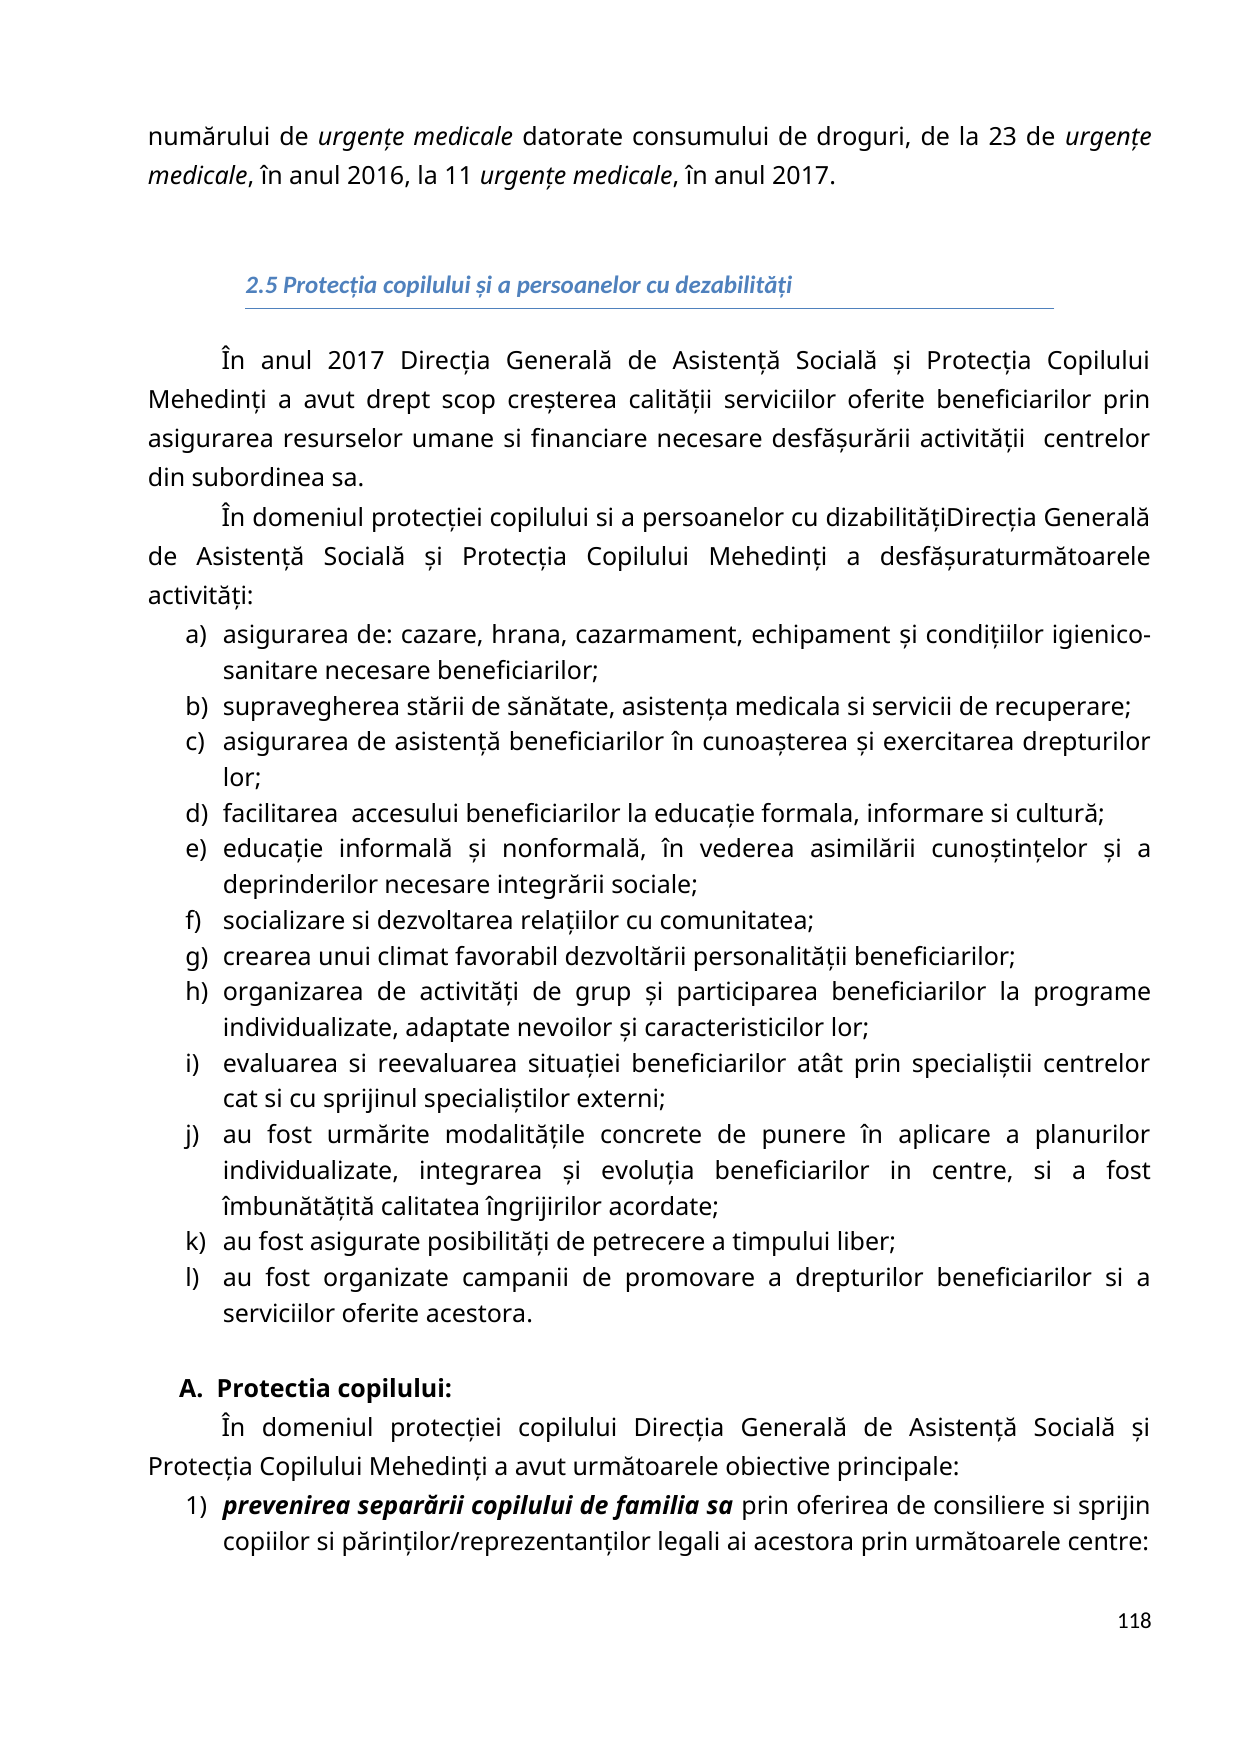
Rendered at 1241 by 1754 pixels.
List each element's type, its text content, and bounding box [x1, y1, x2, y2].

list facilitarea accesului beneficiarilor la educaţie formala, informare si cultură; [185, 795, 1152, 829]
list au fost asigurate posibilităţi de petrecere a timpului liber; [185, 1224, 1152, 1258]
list organizarea de activităţi de grup şi participarea beneficiarilor la programe individualizate, adaptate nevoilor şi caracteristicilor lor; [185, 974, 1152, 1044]
list socializare si dezvoltarea relaţiilor cu comunitatea; [185, 902, 1152, 937]
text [148, 118, 1152, 191]
list au fost urmărite modalităţile concrete de punere în aplicare a planurilor individualizate, integrarea şi evoluţia beneficiarilor in centre, si a fost îmbunătățită calitatea îngrijirilor acordate; [185, 1117, 1152, 1222]
list prevenirea separării copilului de familia sa prin oferirea de consiliere si sprijin copiilor si părinților/reprezentanților legali ai acestora prin următoarele centre: [185, 1488, 1152, 1558]
text În domeniul protecției copilului si a persoanelor cu dizabilitățiDirecția Generală de Asistență Socială și Protecția Copilului Mehedinți a desfășuraturmătoarele activități: [148, 499, 1152, 612]
list asigurarea de: cazare, hrana, cazarmament, echipament şi condiţiilor igienico-sanitare necesare beneficiarilor; [185, 617, 1152, 686]
text 2.5 Protecția copilului și a persoanelor cu dezabilități [245, 269, 1054, 308]
text În anul 2017 Direcția Generală de Asistență Socială și Protecția Copilului Mehedinți a avut drept scop creșterea calității serviciilor oferite beneficiarilor prin asigurarea resurselor umane si financiare necesare desfășurării activității centrelor din subordinea sa. [148, 342, 1152, 494]
list evaluarea si reevaluarea situației beneficiarilor atât prin specialiștii centrelor cat si cu sprijinul specialiștilor externi; [185, 1045, 1152, 1115]
list au fost organizate campanii de promovare a drepturilor beneficiarilor si a serviciilor oferite acestora. [185, 1260, 1152, 1329]
list supravegherea stării de sănătate, asistenţa medicala si servicii de recuperare; [185, 688, 1152, 722]
list crearea unui climat favorabil dezvoltării personalităţii beneficiarilor; [185, 938, 1152, 972]
list educație informală şi nonformală, în vederea asimilării cunoştinţelor şi a deprinderilor necesare integrării sociale; [185, 831, 1152, 901]
list Protectia copilului: [179, 1370, 1152, 1404]
list asigurarea de asistenţă beneficiarilor în cunoaşterea şi exercitarea drepturilor lor; [185, 724, 1152, 794]
text În domeniul protecției copilului Direcția Generală de Asistență Socială și Protecția Copilului Mehedinți a avut următoarele obiective principale: [148, 1409, 1152, 1483]
